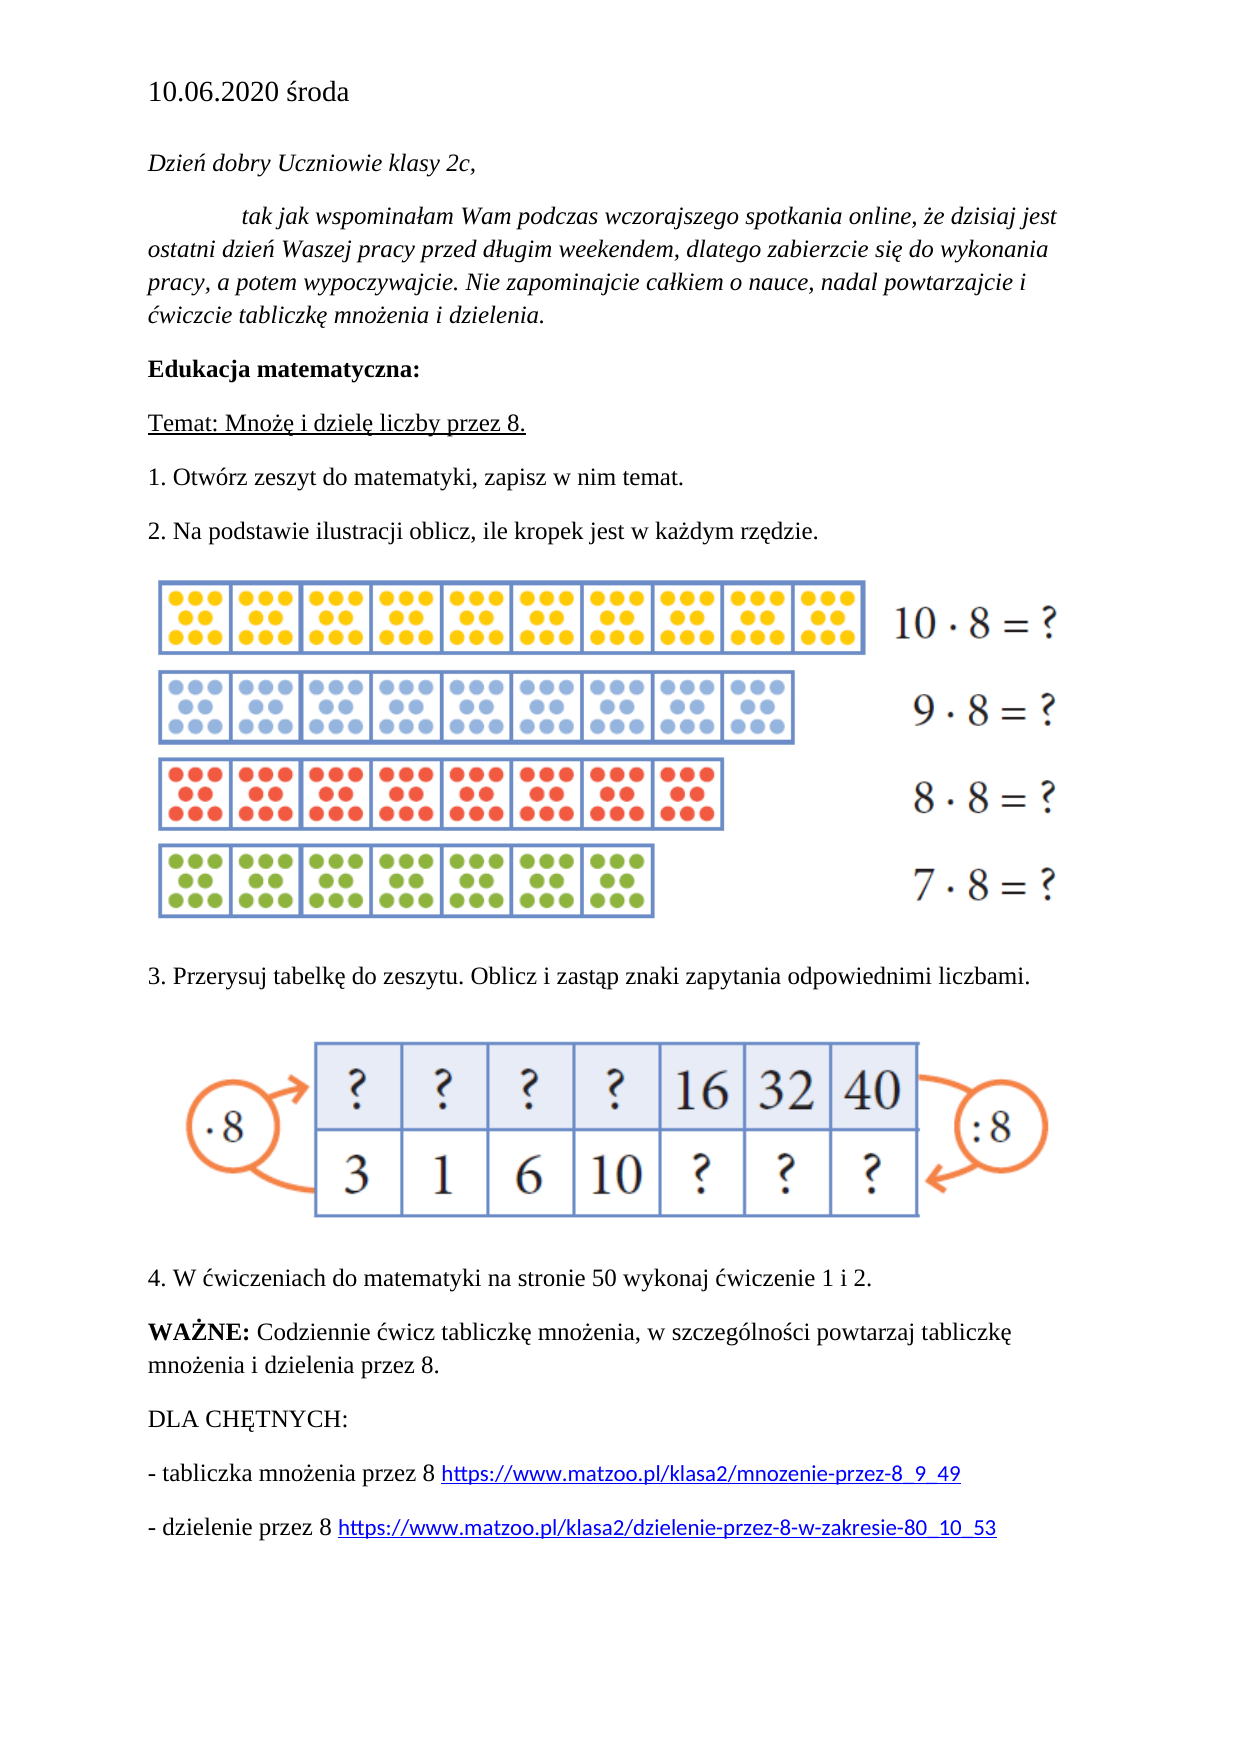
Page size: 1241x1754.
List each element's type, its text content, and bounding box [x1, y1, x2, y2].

picture [147, 569, 1093, 936]
text 1. Otwórz zeszyt do matematyki, zapisz w nim temat. [148, 462, 1093, 491]
text DLA CHĘTNYCH: [148, 1404, 1093, 1432]
text Edukacja matematyczna: [148, 354, 1093, 383]
text WAŻNE: Codziennie ćwicz tabliczkę mnożenia, w szczególności powtarzaj tabliczkę mnożenia i dzielenia przez 8. [148, 1317, 1093, 1379]
picture [147, 1014, 1085, 1238]
text tak jak wspominałam Wam podczas wczorajszego spotkania online, że dzisiaj jest ostatni dzień Waszej pracy przed długim weekendem, dlatego zabierzcie się do wykonania pracy, a potem wypoczywajcie. Nie zapominajcie całkiem o nauce, nadal powtarzajcie i ćwiczcie tabliczkę mnożenia i dzielenia. [148, 201, 1093, 329]
text Dzień dobry Uczniowie klasy 2c, [148, 148, 1093, 176]
text 2. Na podstawie ilustracji oblicz, ile kropek jest w każdym rzędzie. [148, 516, 1093, 545]
text - tabliczka mnożenia przez 8 https://www.matzoo.pl/klasa2/mnozenie-przez-8_9_49 [148, 1458, 1093, 1487]
text 3. Przerysuj tabelkę do zeszytu. Oblicz i zastąp znaki zapytania odpowiednimi liczbami. [148, 961, 1093, 989]
text 4. W ćwiczeniach do matematyki na stronie 50 wykonaj ćwiczenie 1 i 2. [148, 1263, 1093, 1292]
text Temat: Mnożę i dzielę liczby przez 8. [148, 408, 1093, 437]
text - dzielenie przez 8 https://www.matzoo.pl/klasa2/dzielenie-przez-8-w-zakresie-80_10_53 [148, 1512, 1093, 1541]
